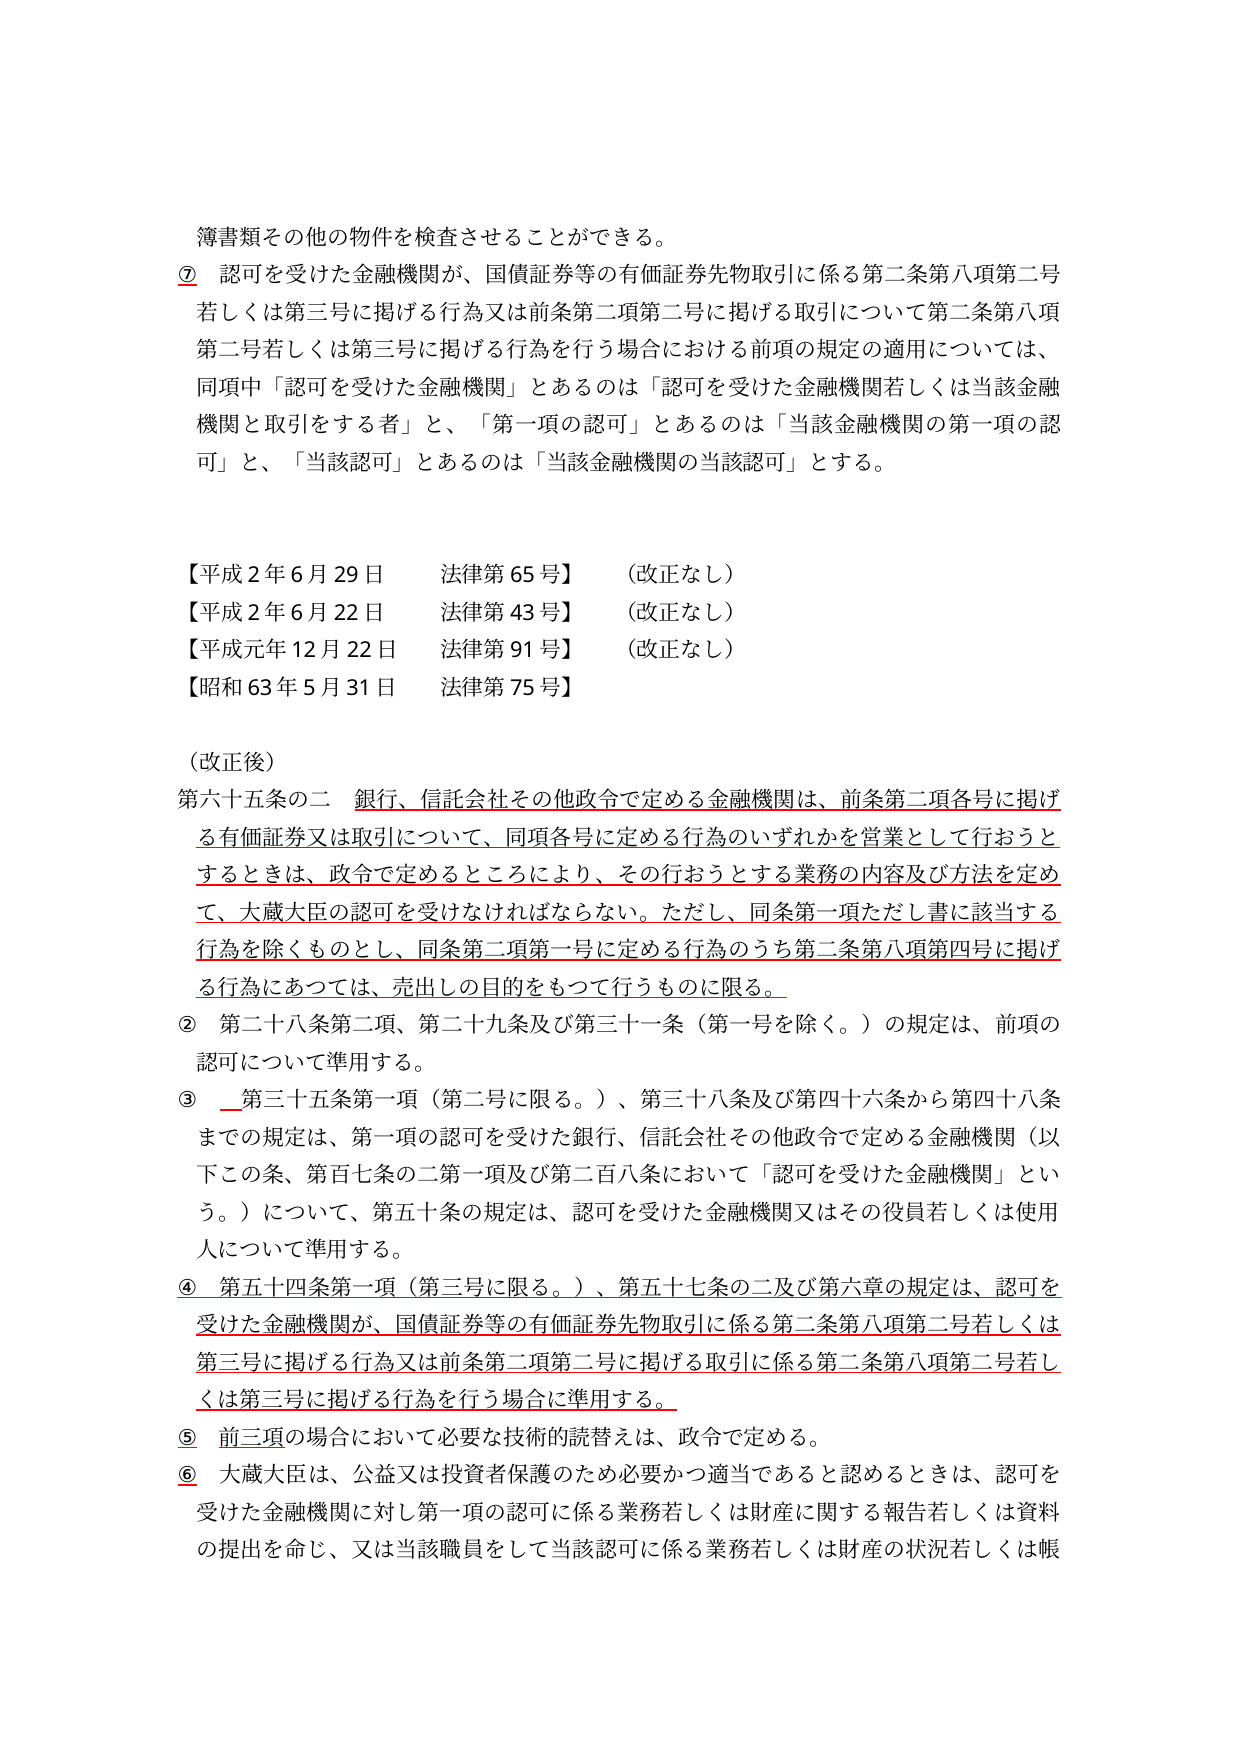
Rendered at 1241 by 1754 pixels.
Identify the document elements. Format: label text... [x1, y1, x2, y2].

text ④ 第五十四条第一項（第三号に限る。）、第五十七条の二及び第六章の規定は、認可を受けた金融機関が、国債証券等の有価証券先物取引に係る第二条第八項第二号若しくは第三号に掲げる行為又は前条第二項第二号に掲げる取引に係る第二条第八項第二号若しくは第三号に掲げる行為を行う場合に準用する。 [177, 1267, 1063, 1417]
text ⑦ 認可を受けた金融機関が、国債証券等の有価証券先物取引に係る第二条第八項第二号若しくは第三号に掲げる行為又は前条第二項第二号に掲げる取引について第二条第八項第二号若しくは第三号に掲げる行為を行う場合における前項の規定の適用については、同項中「認可を受けた金融機関」とあるのは「認可を受けた金融機関若しくは当該金融機関と取引をする者」と、「第一項の認可」とあるのは「当該金融機関の第一項の認可」と、「当該認可」とあるのは「当該金融機関の当該認可」とする。 [177, 254, 1063, 479]
text ② 第二十八条第二項、第二十九条及び第三十一条（第一号を除く。）の規定は、前項の認可について準用する。 [177, 1004, 1063, 1079]
text 【平成元年12月22日 法律第91号】 （改正なし） [177, 629, 1063, 667]
text 【平成2年6月29日 法律第65号】 （改正なし） [177, 554, 1063, 592]
text 第六十五条の二 銀行、信託会社その他政令で定める金融機関は、前条第二項各号に掲げる有価証券又は取引について、同項各号に定める行為のいずれかを営業として行おうとするときは、政令で定めるところにより、その行おうとする業務の内容及び方法を定めて、大蔵大臣の認可を受けなければならない。ただし、同条第一項ただし書に該当する行為を除くものとし、同条第二項第一号に定める行為のうち第二条第八項第四号に掲げる行為にあつては、売出しの目的をもつて行うものに限る。 [177, 779, 1063, 1004]
text 【昭和63年5月31日 法律第75号】 [177, 667, 1063, 704]
text ⑤ 前三項の場合において必要な技術的読替えは、政令で定める。 [177, 1417, 1063, 1454]
text （改正後） [177, 742, 1063, 779]
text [177, 1454, 1063, 1567]
text 【平成2年6月22日 法律第43号】 （改正なし） [177, 592, 1063, 629]
text ③ 第三十五条第一項（第二号に限る。）、第三十八条及び第四十六条から第四十八条までの規定は、第一項の認可を受けた銀行、信託会社その他政令で定める金融機関（以下この条、第百七条の二第一項及び第二百八条において「認可を受けた金融機関」という。）について、第五十条の規定は、認可を受けた金融機関又はその役員若しくは使用人について準用する。 [177, 1079, 1063, 1267]
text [177, 217, 1063, 254]
